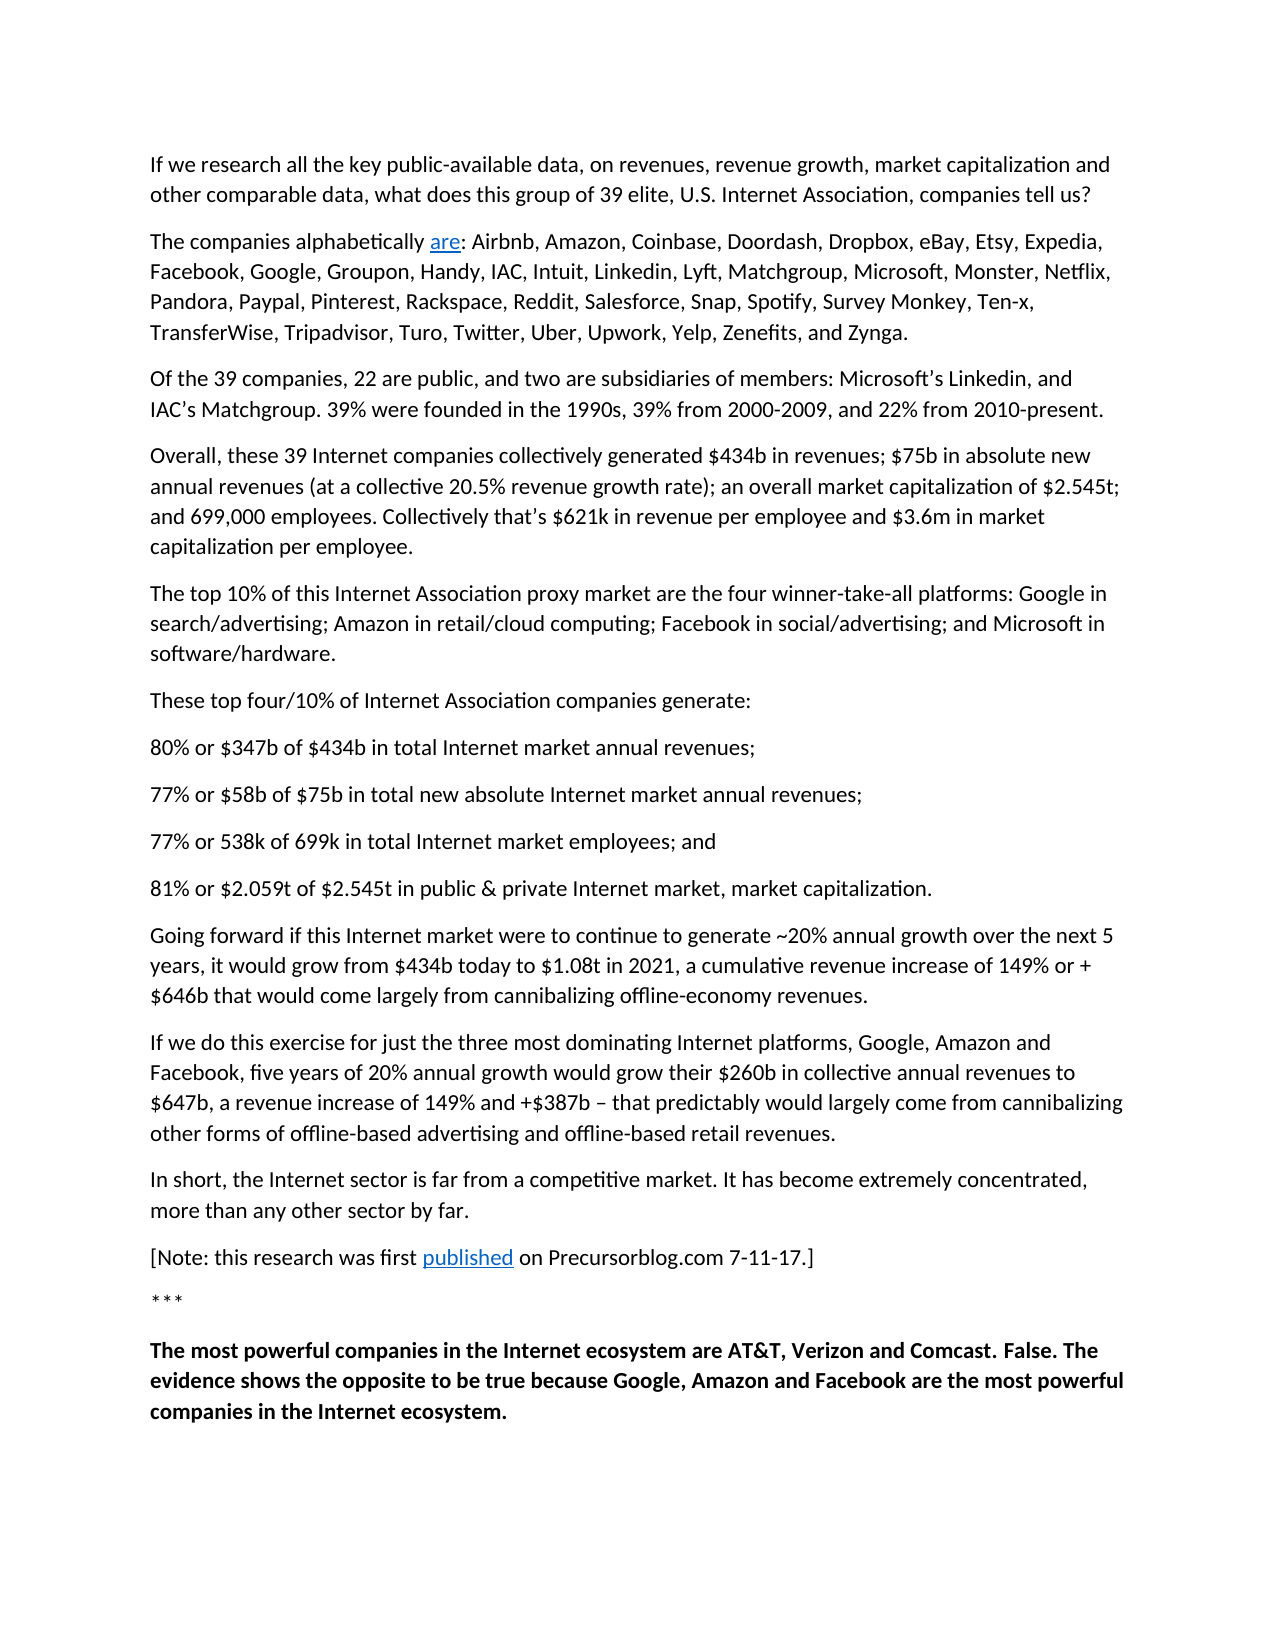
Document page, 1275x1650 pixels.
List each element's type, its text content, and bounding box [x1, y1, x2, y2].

text [Note: this research was first published on Precursorblog.com 7-11-17.] [150, 1243, 1125, 1271]
text The companies alphabetically are: Airbnb, Amazon, Coinbase, Doordash, Dropbox, eBay, Etsy, Expedia, Facebook, Google, Groupon, Handy, IAC, Intuit, Linkedin, Lyft, Matchgroup, Microsoft, Monster, Netflix, Pandora, Paypal, Pinterest, Rackspace, Reddit, Salesforce, Snap, Spotify, Survey Monkey, Ten-x, TransferWise, Tripadvisor, Turo, Twitter, Uber, Upwork, Yelp, Zenefits, and Zynga. [150, 227, 1125, 346]
text If we research all the key public-available data, on revenues, revenue growth, market capitalization and other comparable data, what does this group of 39 elite, U.S. Internet Association, companies tell us? [150, 150, 1125, 208]
text 77% or 538k of 699k in total Internet market employees; and [150, 827, 1125, 855]
text The top 10% of this Internet Association proxy market are the four winner-take-all platforms: Google in search/advertising; Amazon in retail/cloud computing; Facebook in social/advertising; and Microsoft in software/hardware. [150, 579, 1125, 668]
text Overall, these 39 Internet companies collectively generated $434b in revenues; $75b in absolute new annual revenues (at a collective 20.5% revenue growth rate); an overall market capitalization of $2.545t; and 699,000 employees. Collectively that’s $621k in revenue per employee and $3.6m in market capitalization per employee. [150, 442, 1125, 560]
text The most powerful companies in the Internet ecosystem are AT&T, Verizon and Comcast. False. The evidence shows the opposite to be true because Google, Amazon and Facebook are the most powerful companies in the Internet ecosystem. [150, 1336, 1125, 1425]
text 81% or $2.059t of $2.545t in public & private Internet market, market capitalization. [150, 874, 1125, 902]
text 77% or $58b of $75b in total new absolute Internet market annual revenues; [150, 780, 1125, 808]
text Going forward if this Internet market were to continue to generate ~20% annual growth over the next 5 years, it would grow from $434b today to $1.08t in 2021, a cumulative revenue increase of 149% or +$646b that would come largely from cannibalizing offline-economy revenues. [150, 921, 1125, 1009]
text *** [150, 1289, 1125, 1318]
text These top four/10% of Internet Association companies generate: [150, 686, 1125, 714]
text If we do this exercise for just the three most dominating Internet platforms, Google, Amazon and Facebook, five years of 20% annual growth would grow their $260b in collective annual revenues to $647b, a revenue increase of 149% and +$387b – that predictably would largely come from cannibalizing other forms of offline-based advertising and offline-based retail revenues. [150, 1028, 1125, 1147]
text Of the 39 companies, 22 are public, and two are subsidiaries of members: Microsoft’s Linkedin, and IAC’s Matchgroup. 39% were founded in the 1990s, 39% from 2000-2009, and 22% from 2010-present. [150, 364, 1125, 423]
text 80% or $347b of $434b in total Internet market annual revenues; [150, 733, 1125, 761]
text In short, the Internet sector is far from a competitive market. It has become extremely concentrated, more than any other sector by far. [150, 1166, 1125, 1224]
